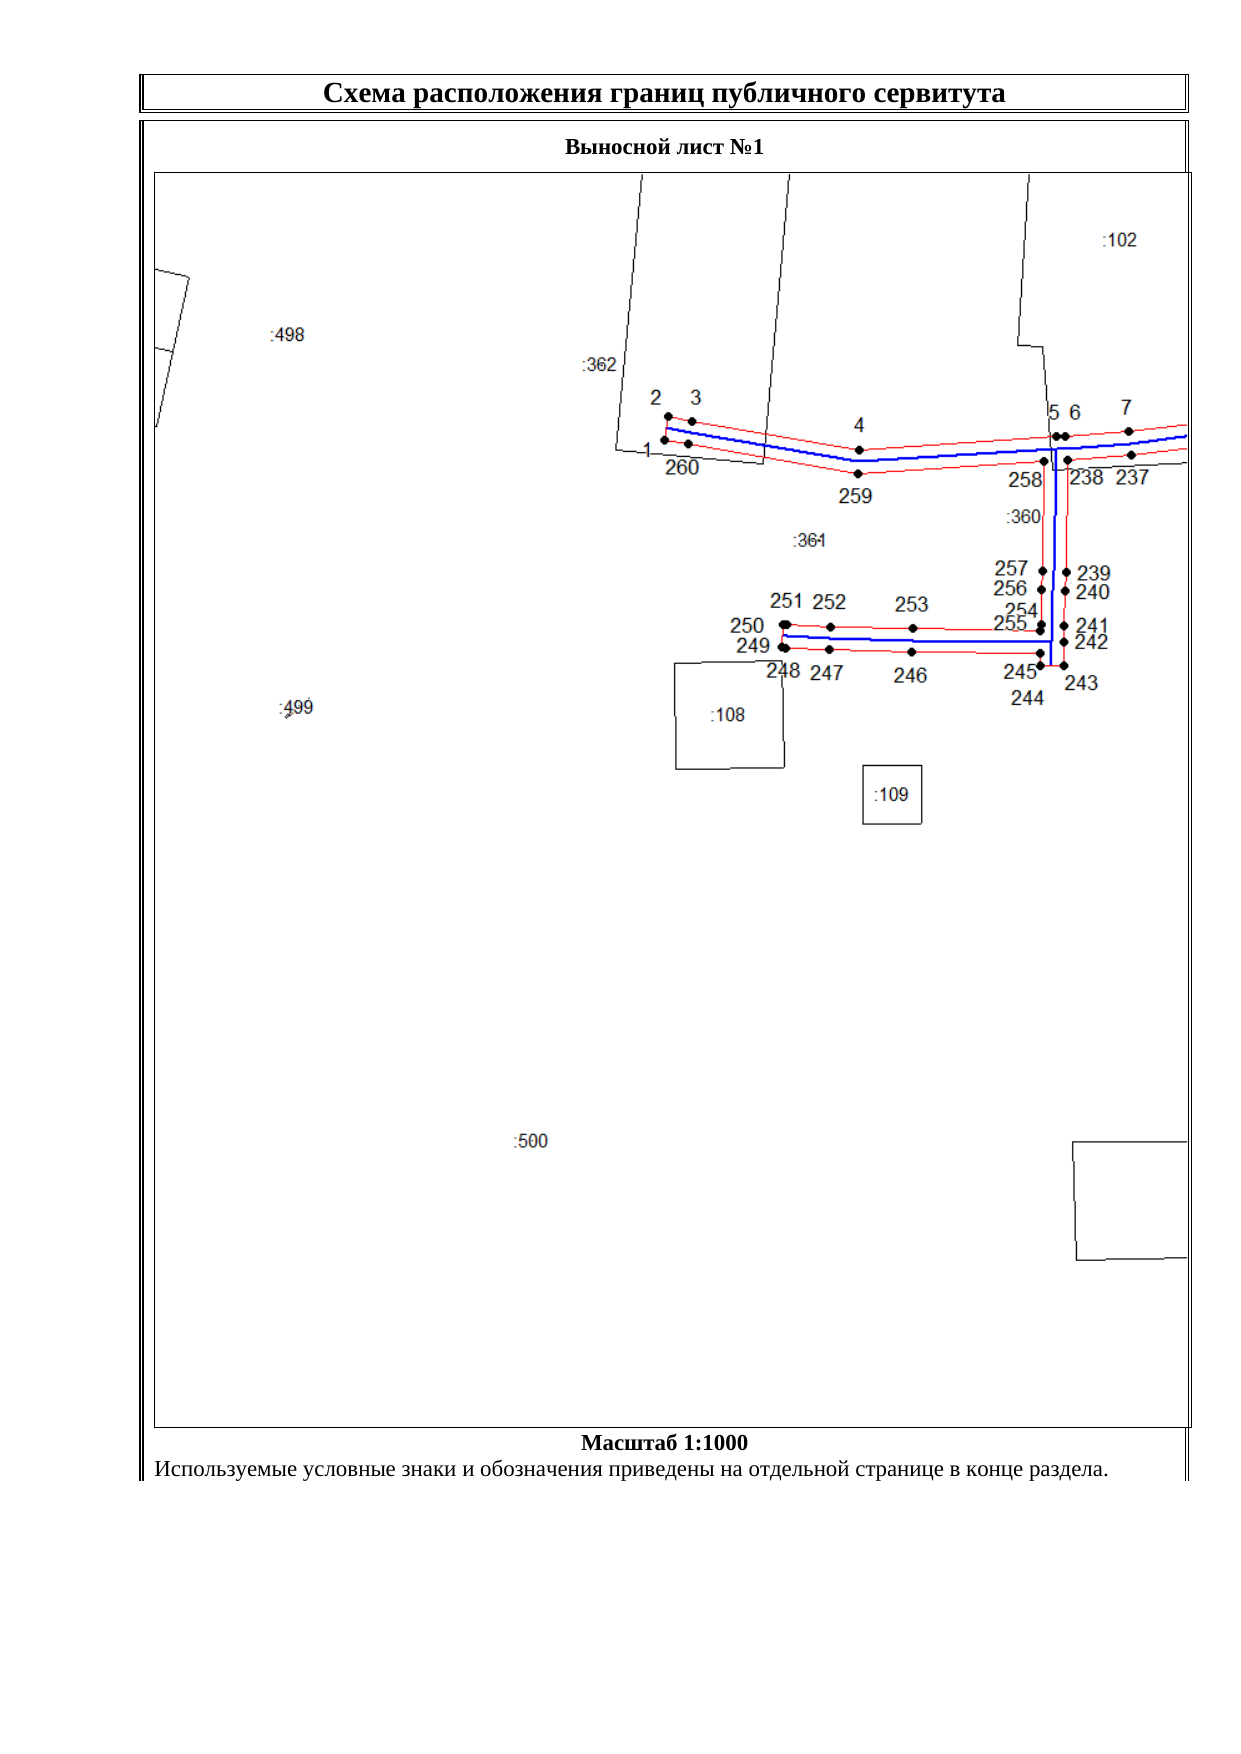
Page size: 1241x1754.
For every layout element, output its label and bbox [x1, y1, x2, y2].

picture [155, 173, 1188, 1427]
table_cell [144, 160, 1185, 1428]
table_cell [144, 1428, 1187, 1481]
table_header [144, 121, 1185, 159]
